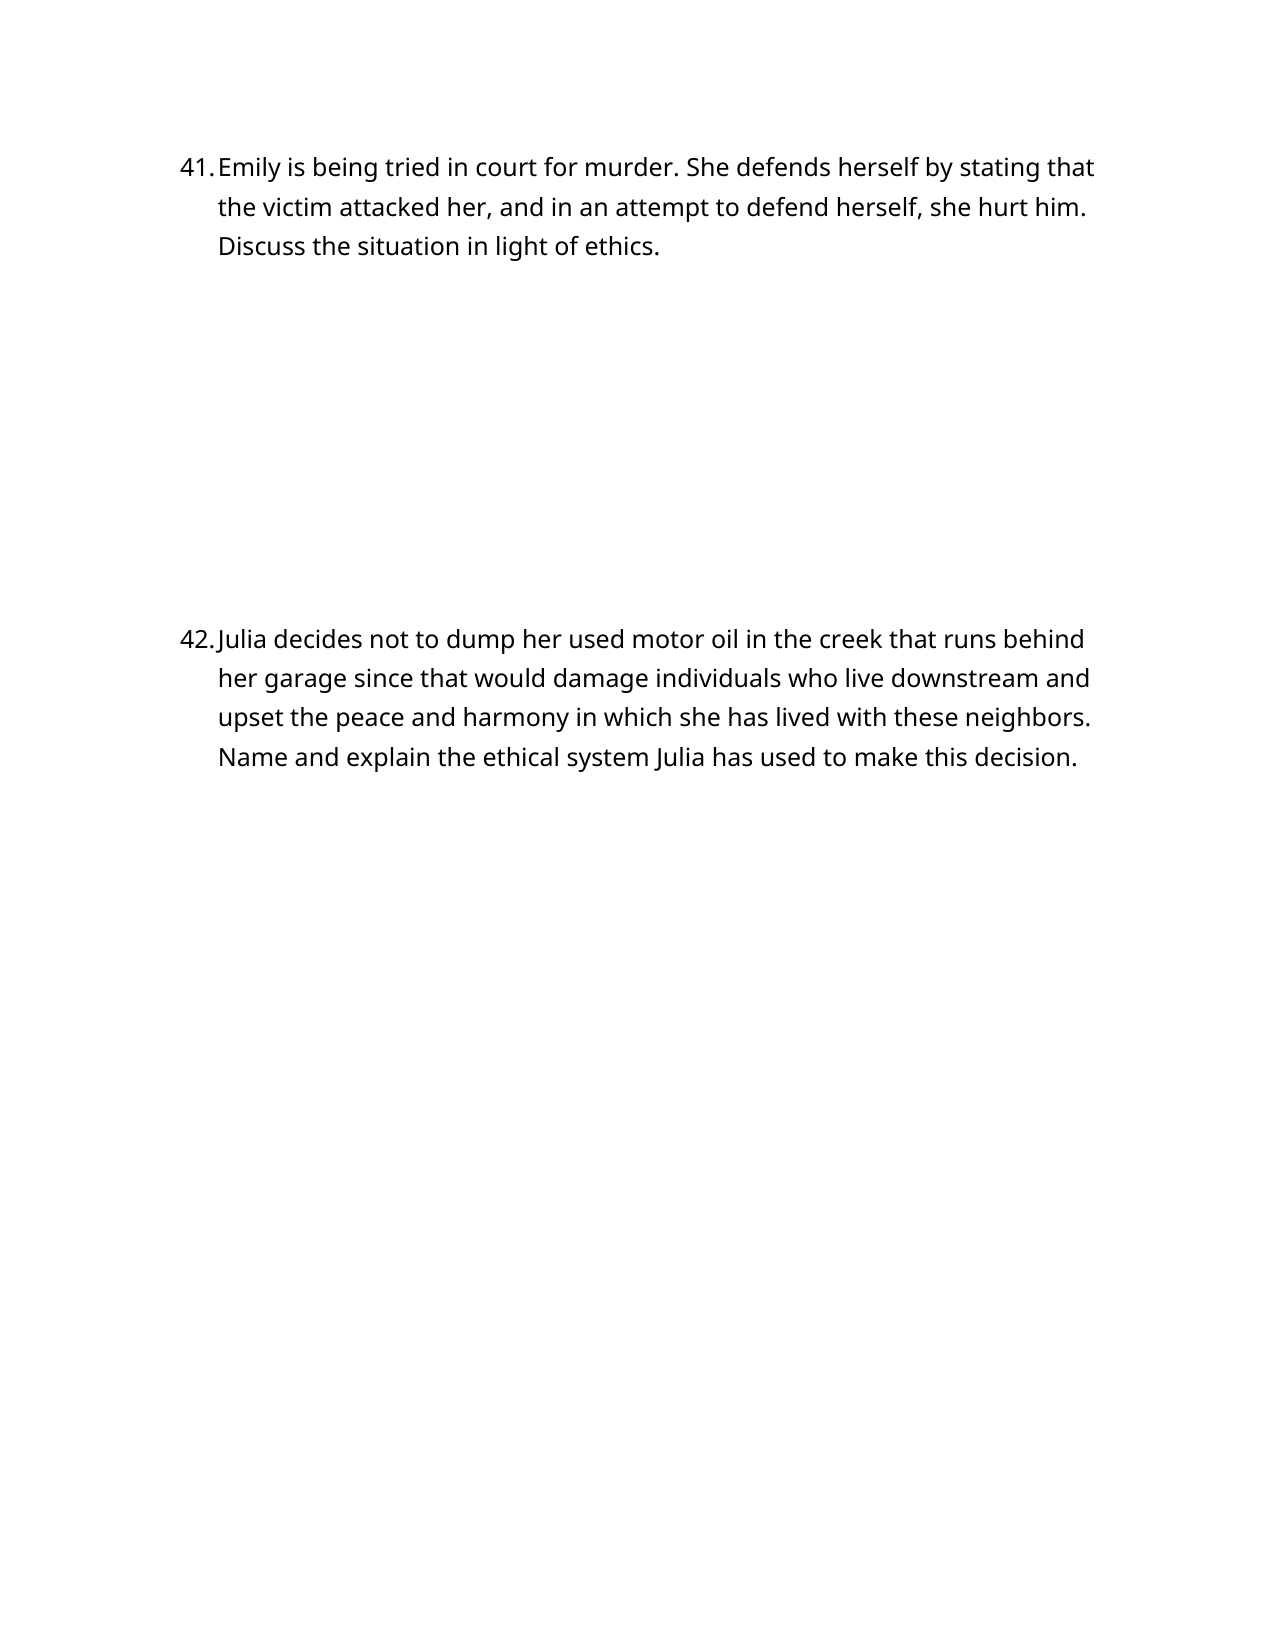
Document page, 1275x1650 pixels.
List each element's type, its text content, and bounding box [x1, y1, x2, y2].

table_header 42. [180, 622, 218, 1103]
table_header Julia decides not to dump her used motor oil in the creek that runs behind her garage since that would damage individuals who live downstream and upset the peace and harmony in which she has lived with these neighbors. Name and explain the ethical system Julia has used to make this decision. [218, 622, 1125, 1103]
table_header Emily is being tried in court for murder. She defends herself by stating that the victim attacked her, and in an attempt to defend herself, she hurt him. Discuss the situation in light of ethics. [218, 150, 1125, 592]
table_header 41. [180, 150, 218, 592]
